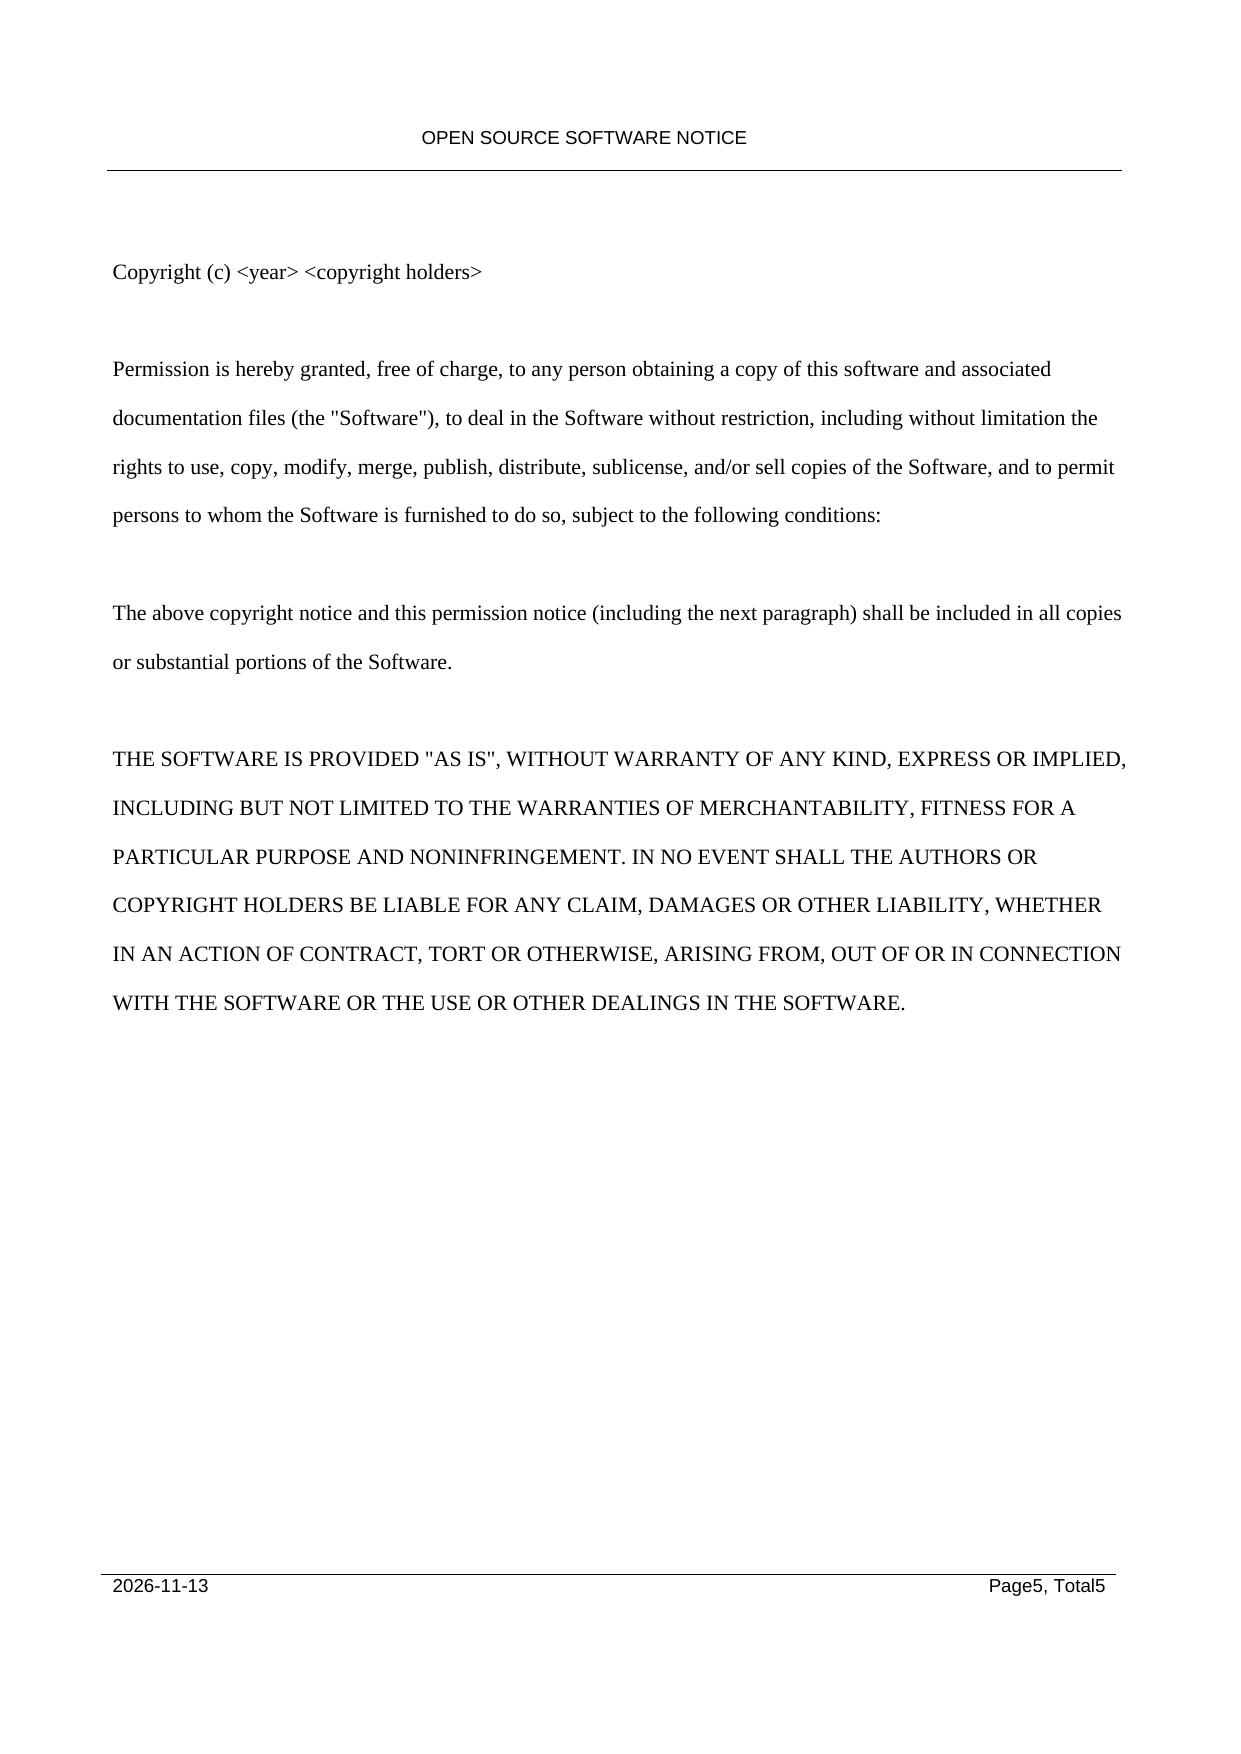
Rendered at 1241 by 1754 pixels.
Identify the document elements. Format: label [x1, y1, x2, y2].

text [112, 206, 1128, 1019]
